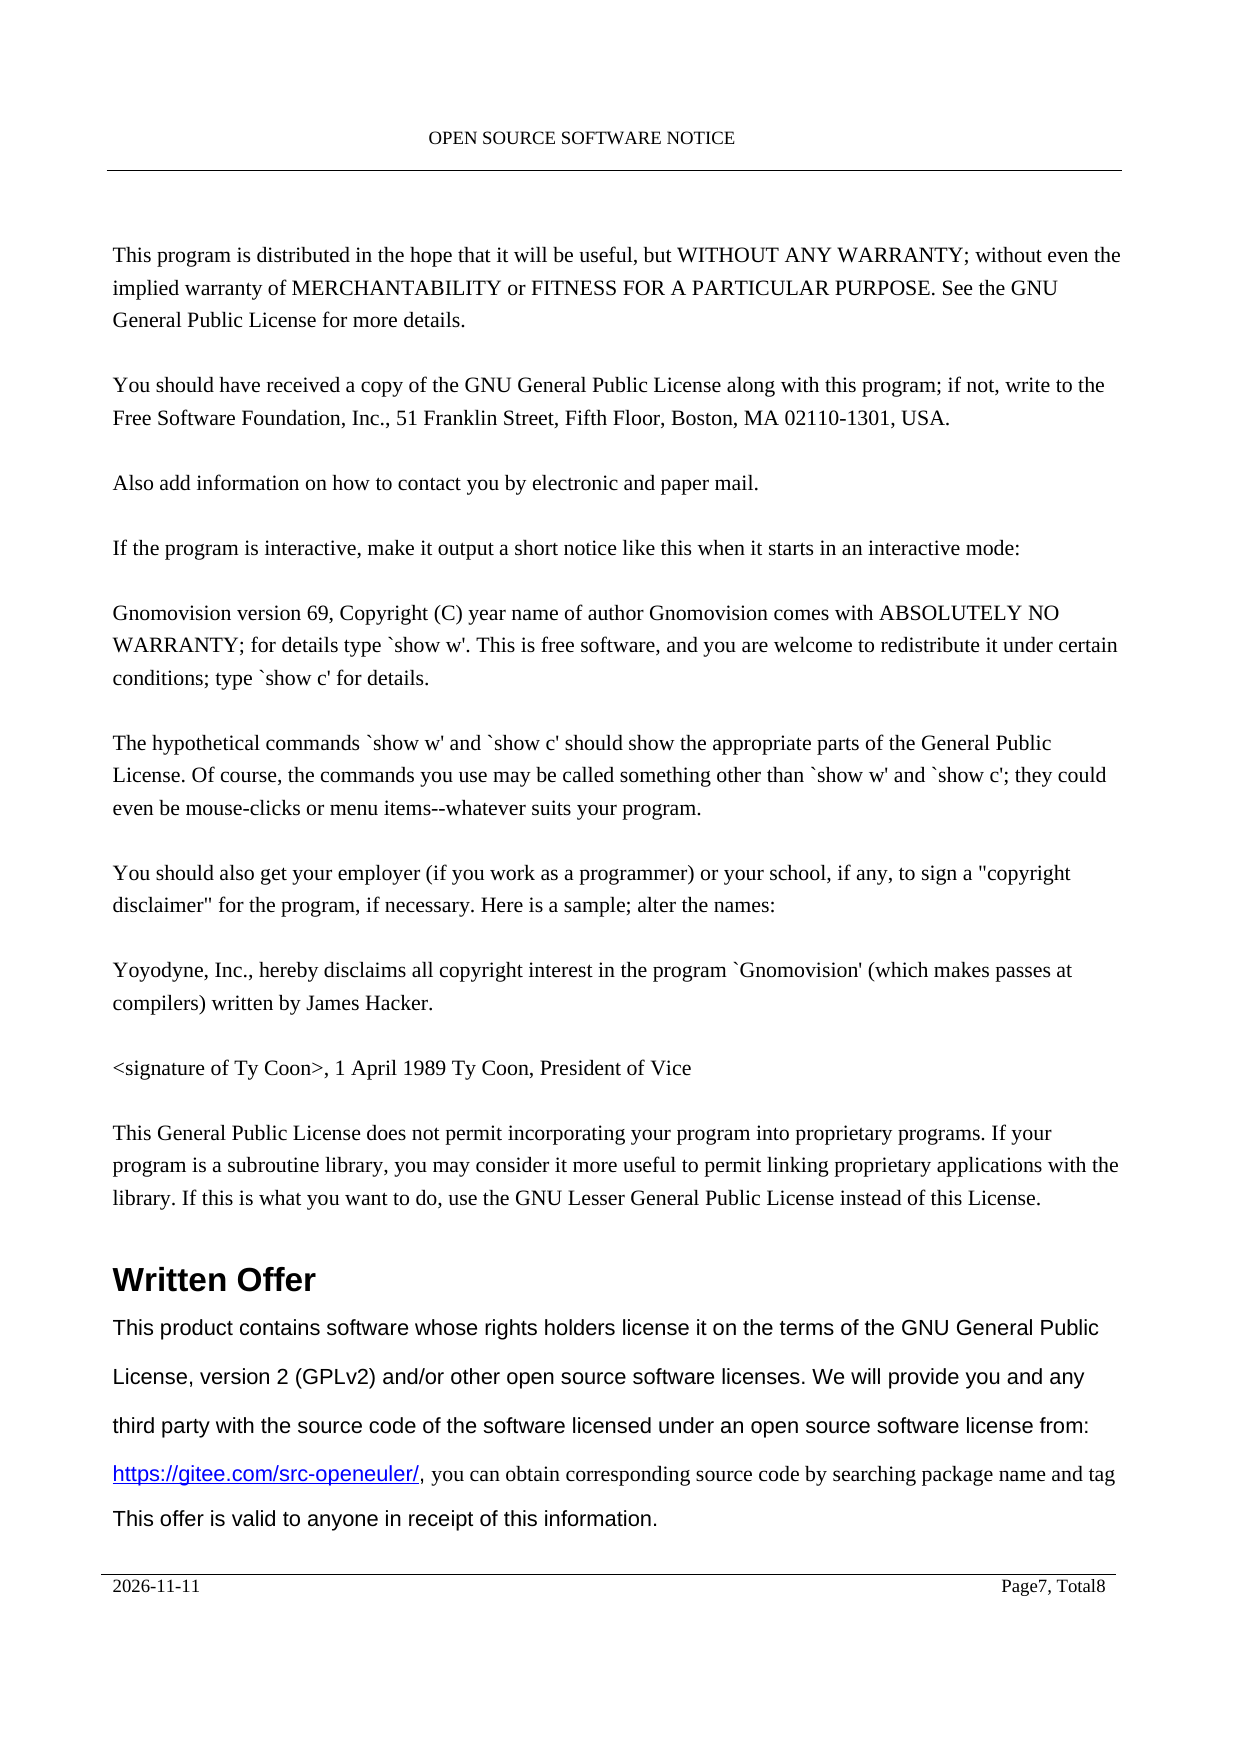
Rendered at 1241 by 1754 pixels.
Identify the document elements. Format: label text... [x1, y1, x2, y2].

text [112, 206, 1128, 1214]
text This offer is valid to anyone in receipt of this information. [112, 1503, 1128, 1535]
text Written Offer [112, 1246, 1128, 1311]
text This product contains software whose rights holders license it on the terms of the GNU General Public License, version 2 (GPLv2) and/or other open source software licenses. We will provide you and any third party with the source code of the software licensed under an open source software license from: https://gitee.com/src-openeuler/, you can obtain corresponding source code by searching package name and tag [112, 1311, 1128, 1490]
